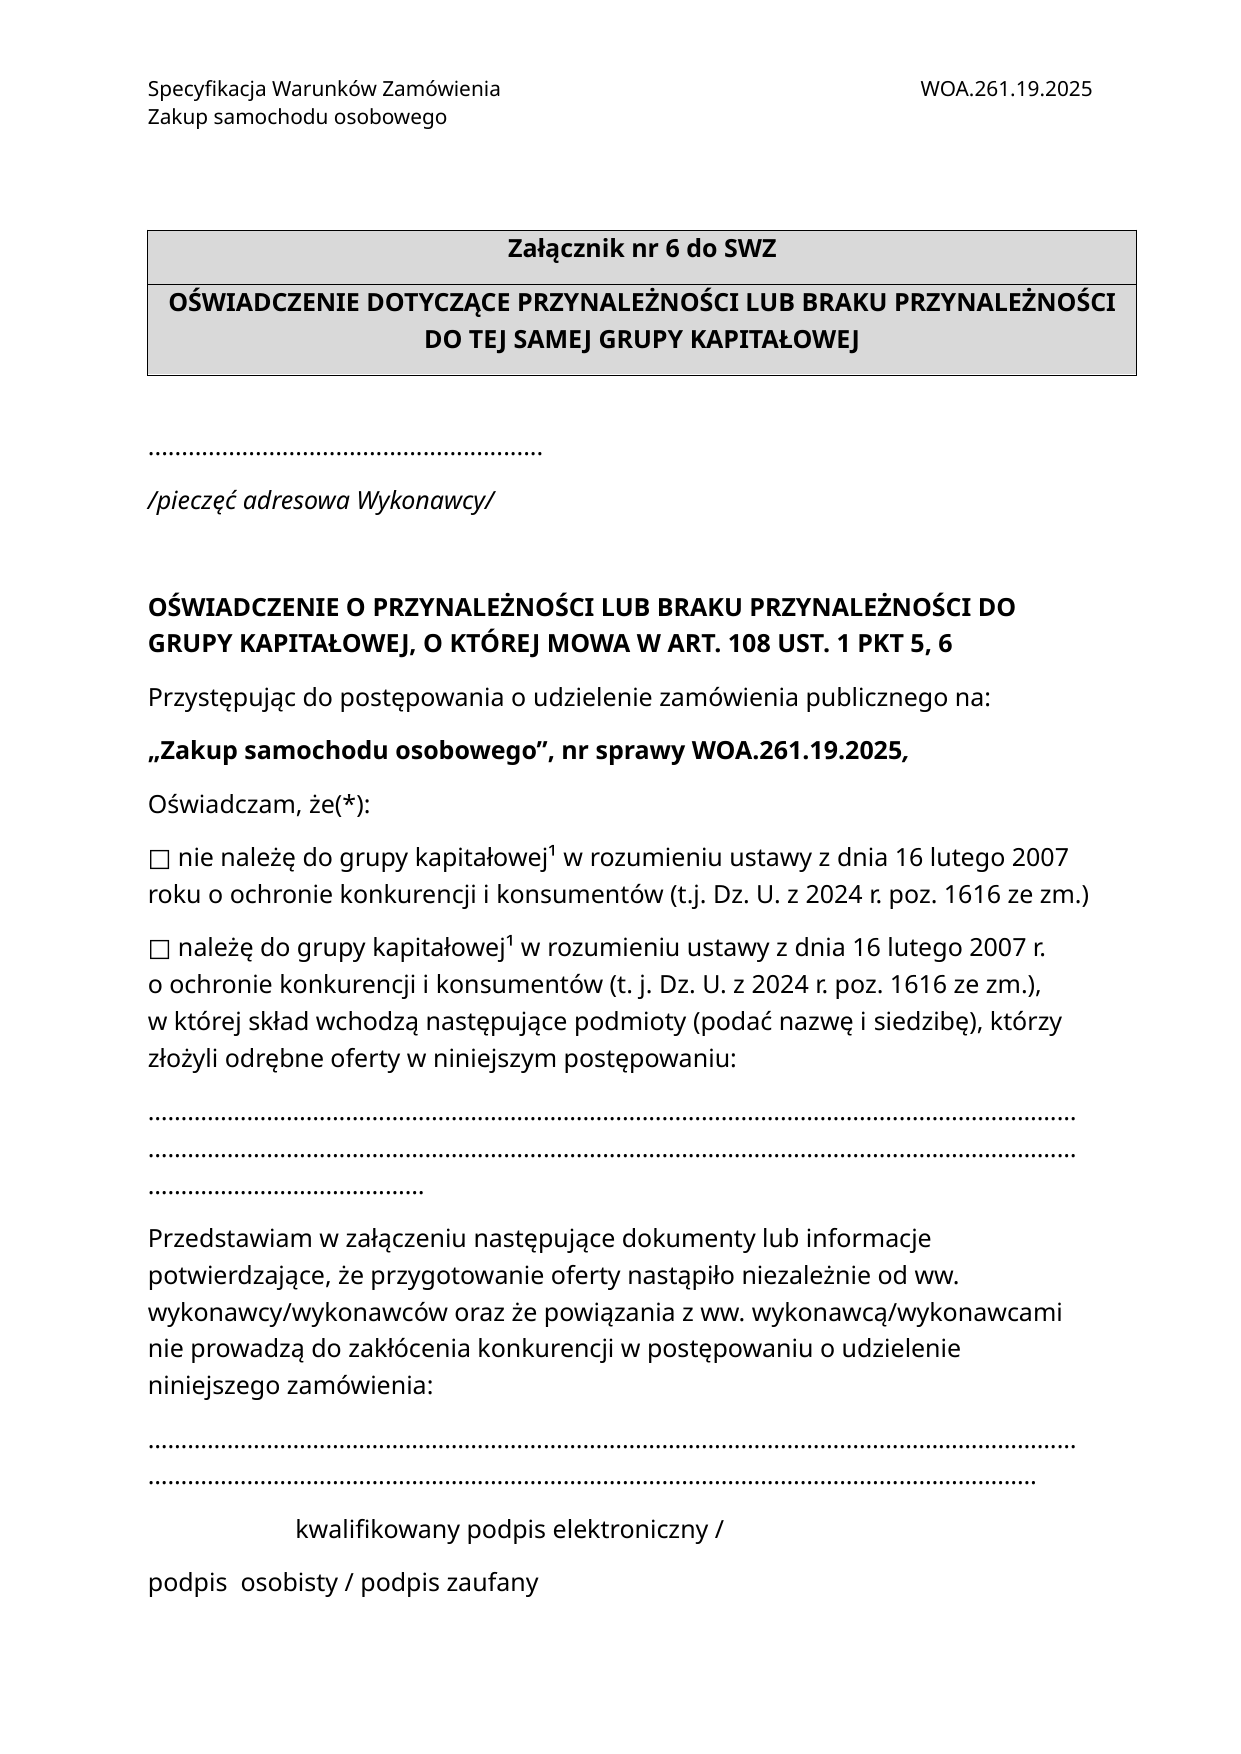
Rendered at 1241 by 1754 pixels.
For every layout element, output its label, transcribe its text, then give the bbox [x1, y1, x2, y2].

text □ należę do grupy kapitałowej¹ w rozumieniu ustawy z dnia 16 lutego 2007 r. o ochronie konkurencji i konsumentów (t. j. Dz. U. z 2024 r. poz. 1616 ze zm.), w której skład wchodzą następujące podmioty (podać nazwę i siedzibę), którzy złożyli odrębne oferty w niniejszym postępowaniu: [148, 930, 1093, 1074]
table_cell OŚWIADCZENIE DOTYCZĄCE PRZYNALEŻNOŚCI LUB BRAKU PRZYNALEŻNOŚCI DO TEJ SAMEJ GRUPY KAPITAŁOWEJ [148, 285, 1136, 374]
text □ nie należę do grupy kapitałowej¹ w rozumieniu ustawy z dnia 16 lutego 2007 roku o ochronie konkurencji i konsumentów (t.j. Dz. U. z 2024 r. poz. 1616 ze zm.) [148, 840, 1093, 911]
text kwalifikowany podpis elektroniczny / [148, 1511, 1093, 1546]
text ........................................................... [148, 429, 1093, 463]
table_header Załącznik nr 6 do SWZ [148, 231, 1136, 284]
text podpis osobisty / podpis zaufany [148, 1565, 1093, 1599]
text …………………………………………………………………………………………………………………………………………………………………………………………………………………………………………………… [148, 1421, 1093, 1492]
text Przystępując do postępowania o udzielenie zamówienia publicznego na: [148, 679, 1093, 713]
text Przedstawiam w załączeniu następujące dokumenty lub informacje potwierdzające, że przygotowanie oferty nastąpiło niezależnie od ww. wykonawcy/wykonawców oraz że powiązania z ww. wykonawcą/wykonawcami nie prowadzą do zakłócenia konkurencji w postępowaniu o udzielenie niniejszego zamówienia: [148, 1221, 1093, 1402]
text „Zakup samochodu osobowego”, nr sprawy WOA.261.19.2025, [148, 733, 1093, 767]
text OŚWIADCZENIE O PRZYNALEŻNOŚCI LUB BRAKU PRZYNALEŻNOŚCI DO GRUPY KAPITAŁOWEJ, O KTÓREJ MOWA W ART. 108 UST. 1 PKT 5, 6 [148, 589, 1093, 660]
text Oświadczam, że(*): [148, 786, 1093, 820]
text ……………………………………………………………………………………………………………………………………………………………………………………………………………………………………………………………………………………………… [148, 1094, 1093, 1201]
text /pieczęć adresowa Wykonawcy/ [148, 482, 1093, 516]
